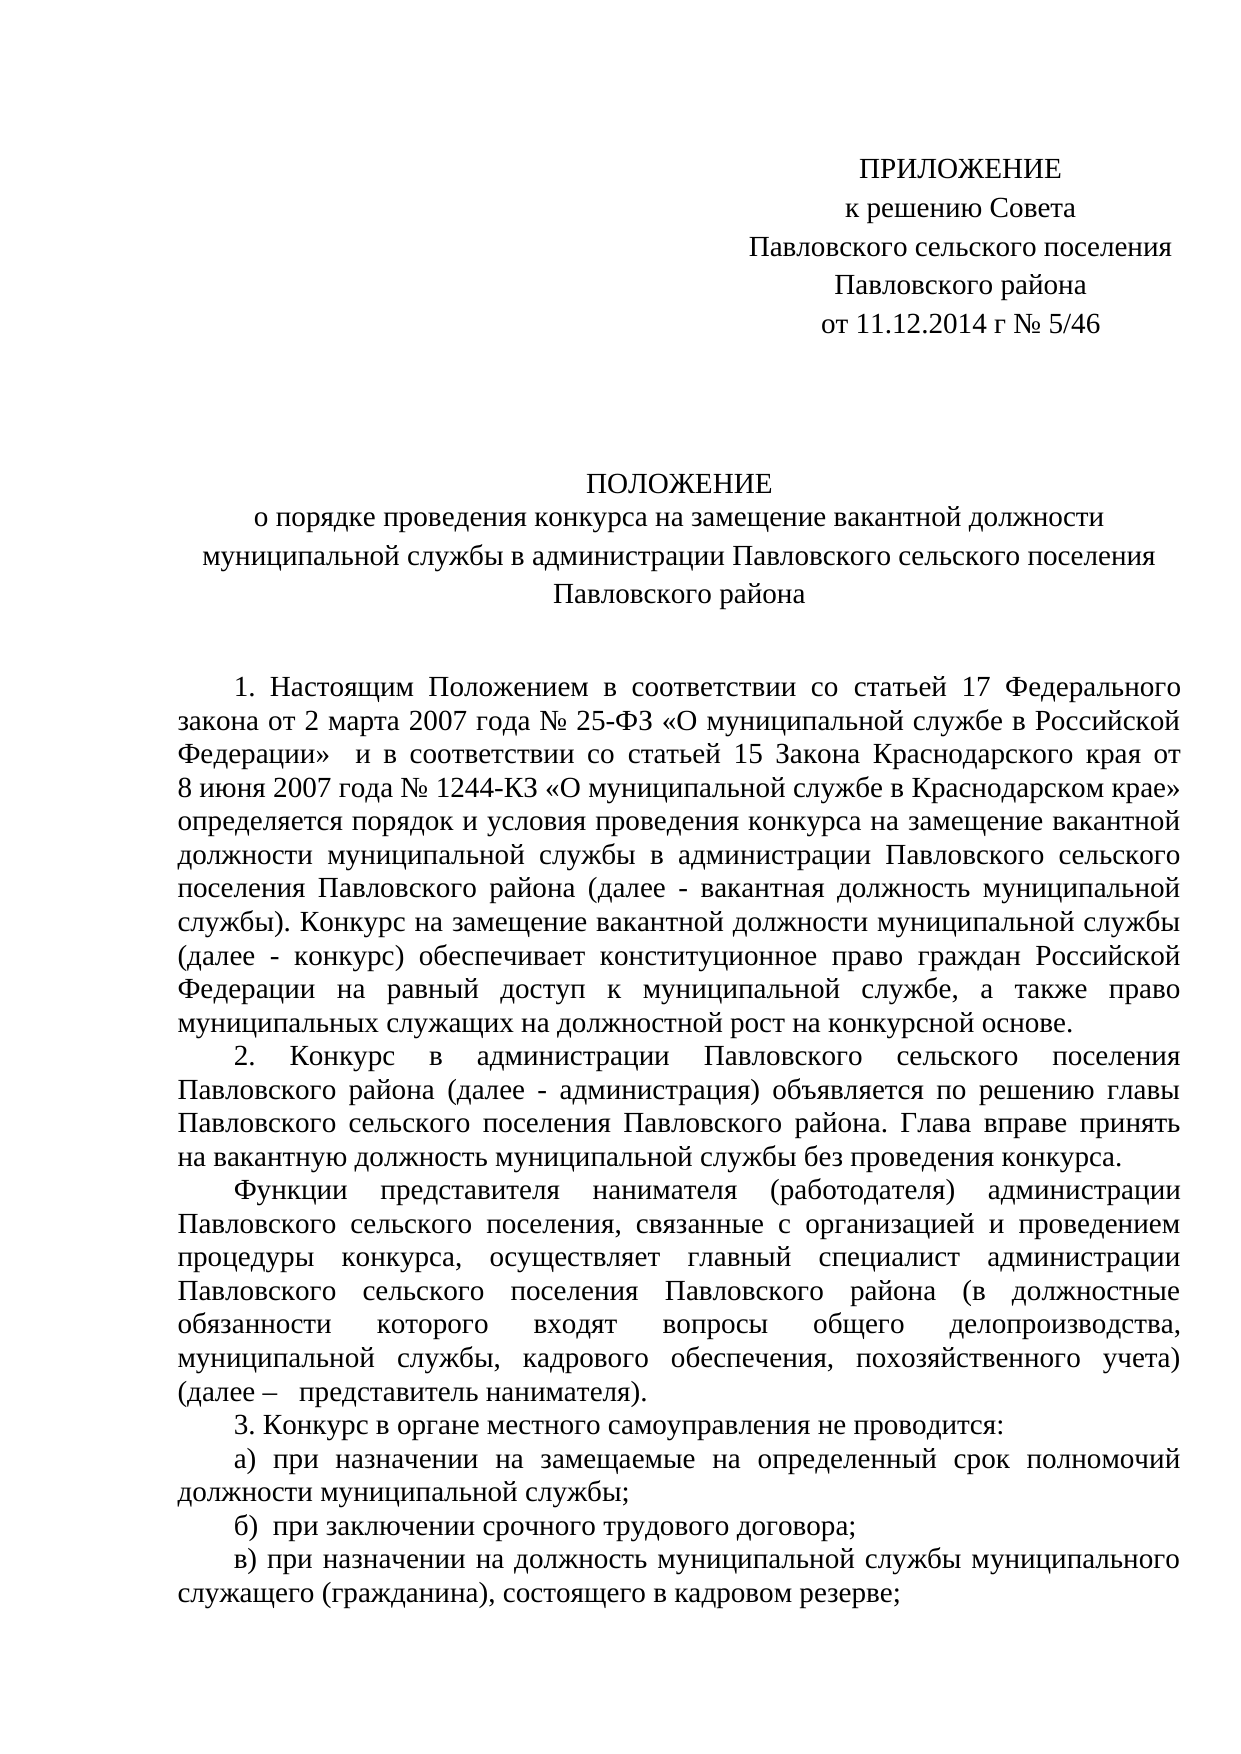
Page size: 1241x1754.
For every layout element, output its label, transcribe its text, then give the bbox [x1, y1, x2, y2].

text 3. Конкурс в органе местного самоуправления не проводится: [177, 1407, 1181, 1441]
text а) при назначении на замещаемые на определенный срок полномочий должности муниципальной службы; [177, 1441, 1181, 1508]
text о порядке проведения конкурса на замещение вакантной должности муниципальной службы в администрации Павловского сельского поселения Павловского района [177, 499, 1181, 610]
text в) при назначении на должность муниципальной службы муниципального служащего (гражданина), состоящего в кадровом резерве; [177, 1541, 1181, 1608]
text б) при заключении срочного трудового договора; [177, 1508, 1181, 1541]
text ПРИЛОЖЕНИЕ к решению Совета Павловского сельского поселения Павловского района от 11.12.2014 г № 5/46 [740, 152, 1181, 339]
text 1. Настоящим Положением в соответствии со статьей 17 Федерального закона от 2 марта 2007 года № 25-ФЗ «О муниципальной службе в Российской Федерации» и в соответствии со статьей 15 Закона Краснодарского края от 8 июня 2007 года № 1244-КЗ «О муниципальной службе в Краснодарском крае» определяется порядок и условия проведения конкурса на замещение вакантной должности муниципальной службы в администрации Павловского сельского поселения Павловского района (далее - вакантная должность муниципальной службы). Конкурс на замещение вакантной должности муниципальной службы (далее - конкурс) обеспечивает конституционное право граждан Российской Федерации на равный доступ к муниципальной службе, а также право муниципальных служащих на должностной рост на конкурсной основе. [177, 669, 1181, 1038]
text Функции представителя нанимателя (работодателя) администрации Павловского сельского поселения, связанные с организацией и проведением процедуры конкурса, осуществляет главный специалист администрации Павловского сельского поселения Павловского района (в должностные обязанности которого входят вопросы общего делопроизводства, муниципальной службы, кадрового обеспечения, похозяйственного учета) (далее – представитель нанимателя). [177, 1172, 1181, 1407]
text ПОЛОЖЕНИЕ [177, 466, 1181, 499]
text 2. Конкурс в администрации Павловского сельского поселения Павловского района (далее - администрация) объявляется по решению главы Павловского сельского поселения Павловского района. Глава вправе принять на вакантную должность муниципальной службы без проведения конкурса. [177, 1038, 1181, 1172]
